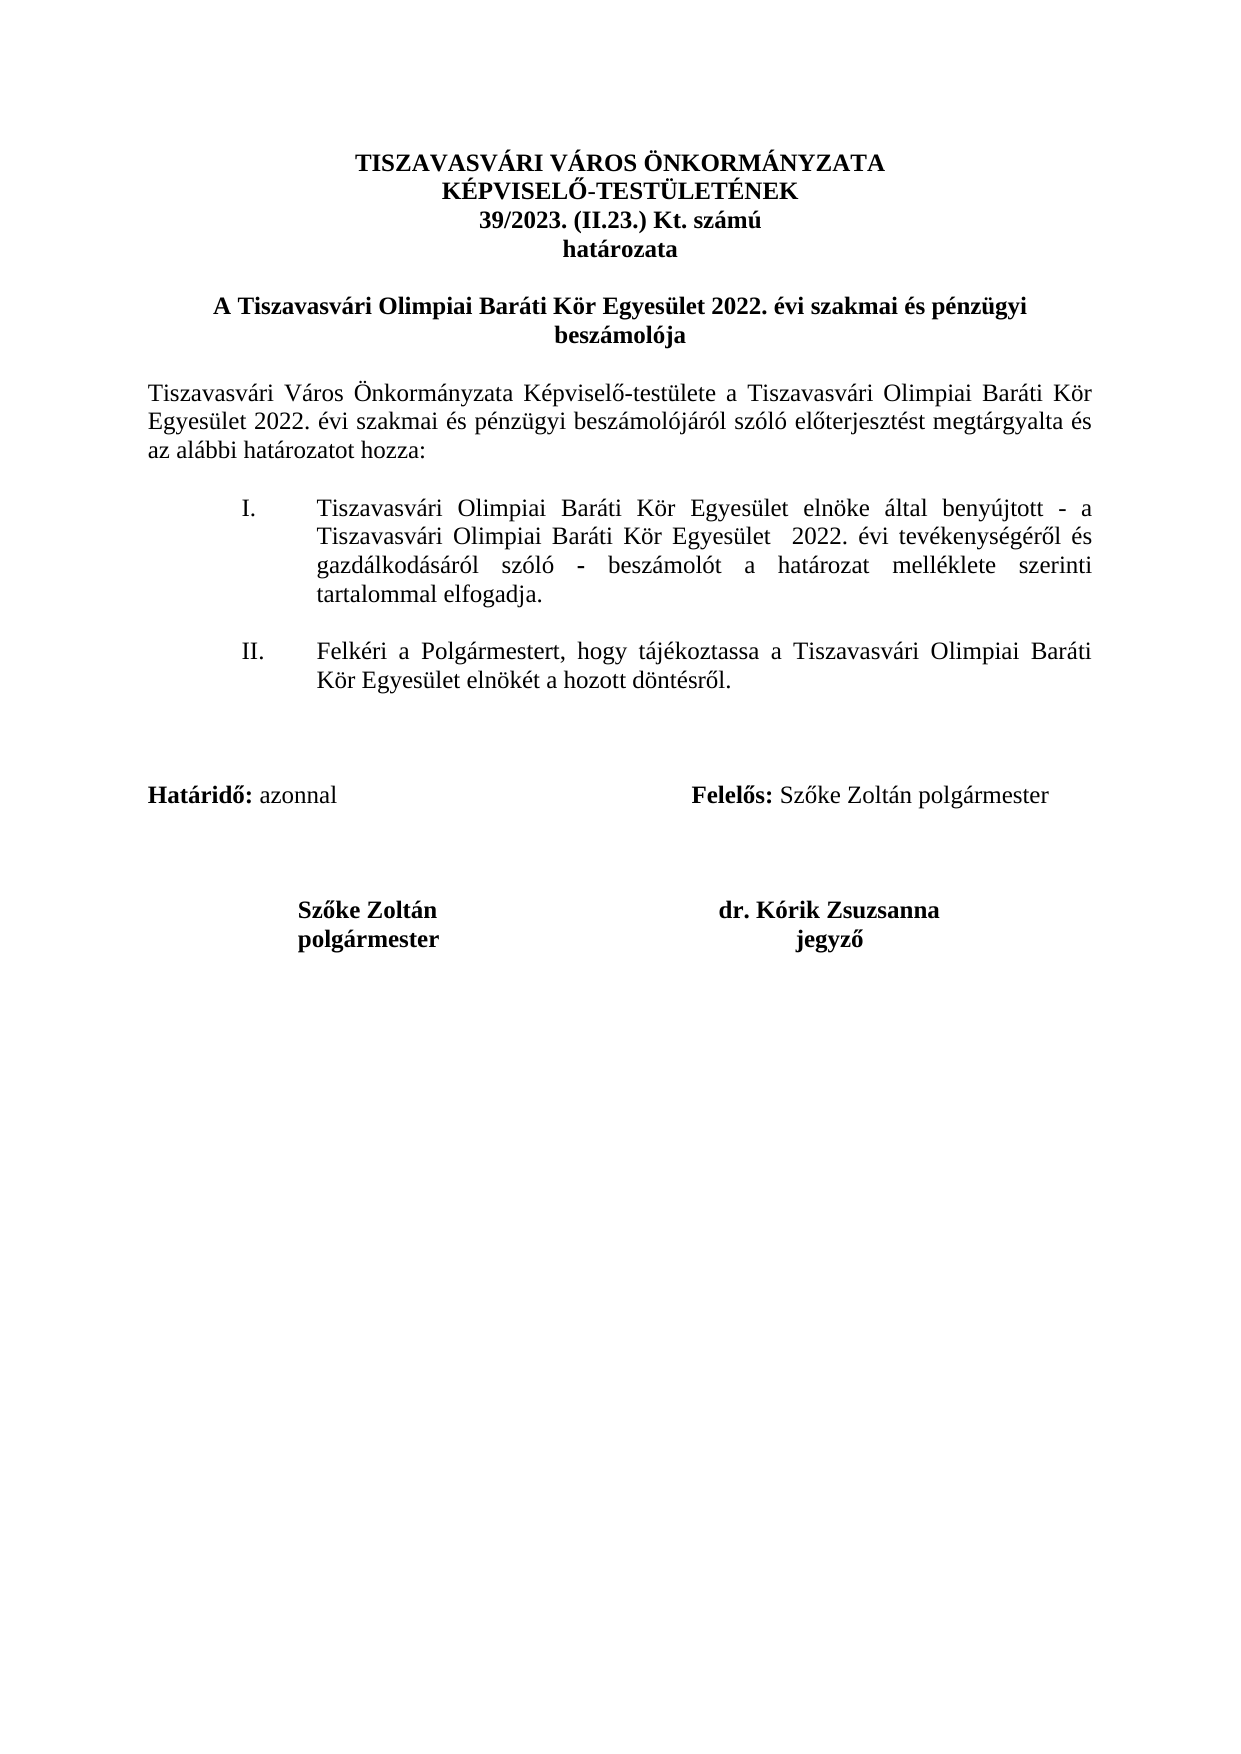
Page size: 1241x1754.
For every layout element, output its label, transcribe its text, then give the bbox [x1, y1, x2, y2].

text A Tiszavasvári Olimpiai Baráti Kör Egyesület 2022. évi szakmai és pénzügyi beszámolója [148, 291, 1093, 349]
text TISZAVASVÁRI VÁROS ÖNKORMÁNYZATA [148, 148, 1093, 176]
text határozata [148, 234, 1093, 263]
text Szőke Zoltán dr. Kórik Zsuzsanna [148, 895, 1090, 924]
text KÉPVISELŐ-TESTÜLETÉNEK [148, 176, 1093, 205]
list Felkéri a Polgármestert, hogy tájékoztassa a Tiszavasvári Olimpiai Baráti Kör Egyesület elnökét a hozott döntésről. [241, 636, 1093, 694]
text Tiszavasvári Város Önkormányzata Képviselő-testülete a Tiszavasvári Olimpiai Baráti Kör Egyesület 2022. évi szakmai és pénzügyi beszámolójáról szóló előterjesztést megtárgyalta és az alábbi határozatot hozza: [148, 378, 1093, 464]
text 39/2023. (II.23.) Kt. számú [148, 205, 1093, 234]
text Határidő: azonnal Felelős: Szőke Zoltán polgármester [148, 780, 1090, 809]
list Tiszavasvári Olimpiai Baráti Kör Egyesület elnöke által benyújtott - a Tiszavasvári Olimpiai Baráti Kör Egyesület 2022. évi tevékenységéről és gazdálkodásáról szóló - beszámolót a határozat melléklete szerinti tartalommal elfogadja. [241, 493, 1093, 608]
text polgármester jegyző [148, 924, 1090, 953]
